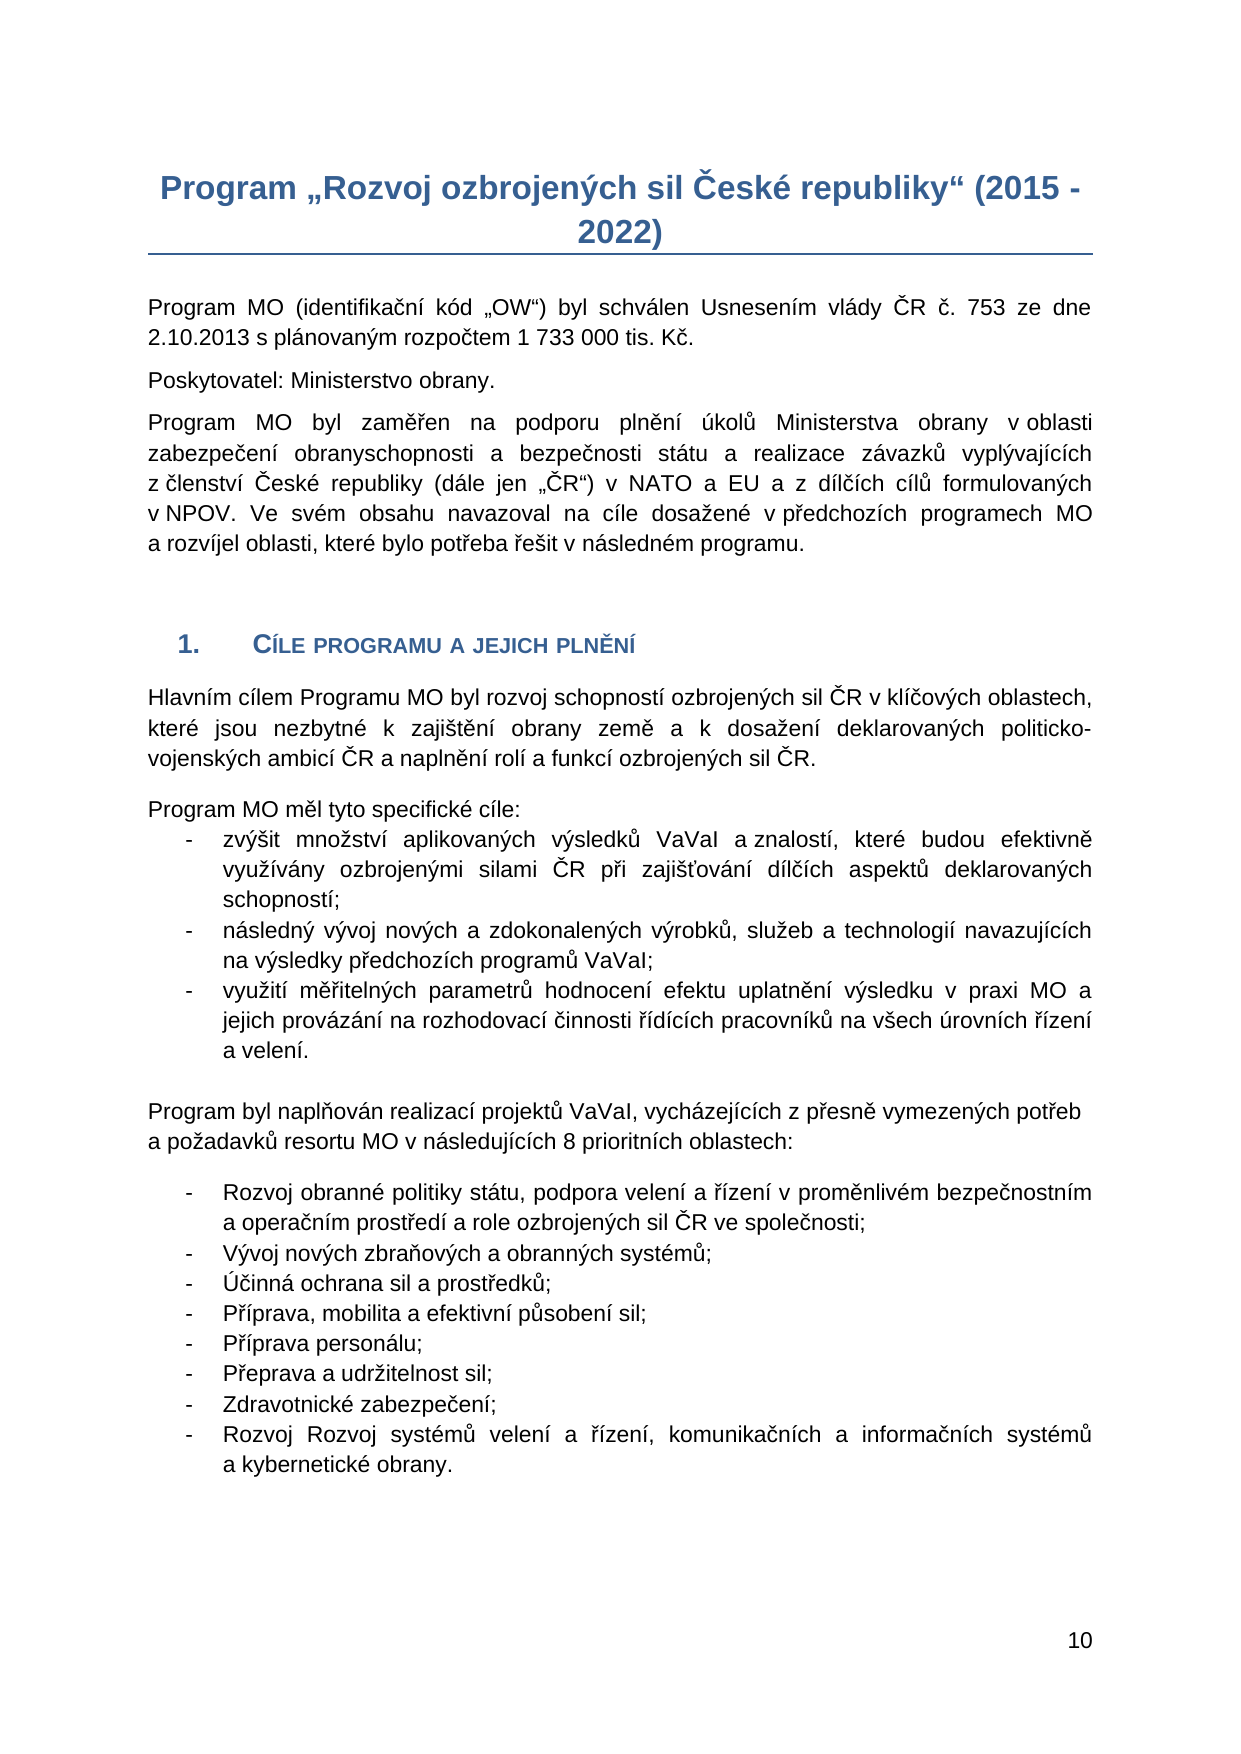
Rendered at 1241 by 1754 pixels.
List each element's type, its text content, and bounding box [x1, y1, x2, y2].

text Program byl naplňován realizací projektů VaVaI, vycházejících z přesně vymezených potřeb a požadavků resortu MO v následujících 8 prioritních oblastech: [148, 1098, 1093, 1154]
text Program MO byl zaměřen na podporu plnění úkolů Ministerstva obrany v oblasti zabezpečení obranyschopnosti a bezpečnosti státu a realizace závazků vyplývajících z členství České republiky (dále jen „ČR“) v NATO a EU a z dílčích cílů formulovaných v NPOV. Ve svém obsahu navazoval na cíle dosažené v předchozích programech MO a rozvíjel oblasti, které bylo potřeba řešit v následném programu. [148, 409, 1093, 557]
list Vývoj nových zbraňových a obranných systémů; [185, 1239, 1093, 1266]
list následný vývoj nových a zdokonalených výrobků, služeb a technologií navazujících na výsledky předchozích programů VaVaI; [185, 917, 1093, 973]
text Program MO měl tyto specifické cíle: [148, 796, 1093, 822]
list Rozvoj obranné politiky státu, podpora velení a řízení v proměnlivém bezpečnostním a operačním prostředí a role ozbrojených sil ČR ve společnosti; [185, 1179, 1093, 1236]
text Hlavním cílem Programu MO byl rozvoj schopností ozbrojených sil ČR v klíčových oblastech, které jsou nezbytné k zajištění obrany země a k dosažení deklarovaných politicko-vojenských ambicí ČR a naplnění rolí a funkcí ozbrojených sil ČR. [148, 684, 1093, 771]
list Zdravotnické zabezpečení; [185, 1391, 1093, 1417]
list využití měřitelných parametrů hodnocení efektu uplatnění výsledku v praxi MO a jejich provázání na rozhodovací činnosti řídících pracovníků na všech úrovních řízení a velení. [185, 977, 1093, 1064]
list Příprava, mobilita a efektivní působení sil; [185, 1300, 1093, 1326]
subtitle Cíle programu a jejich plnění [177, 628, 1093, 659]
text Program MO (identifikační kód „OW“) byl schválen Usnesením vlády ČR č. 753 ze dne 2.10.2013 s plánovaným rozpočtem 1 733 000 tis. Kč. [148, 294, 1093, 350]
list Rozvoj Rozvoj systémů velení a řízení, komunikačních a informačních systémů a kybernetické obrany. [185, 1421, 1093, 1477]
subtitle Program „Rozvoj ozbrojených sil České republiky“ (2015 - 2022) [148, 168, 1093, 253]
list zvýšit množství aplikovaných výsledků VaVaI a znalostí, které budou efektivně využívány ozbrojenými silami ČR při zajišťování dílčích aspektů deklarovaných schopností; [185, 826, 1093, 913]
list Účinná ochrana sil a prostředků; [185, 1270, 1093, 1296]
text Poskytovatel: Ministerstvo obrany. [148, 367, 1093, 393]
list Příprava personálu; [185, 1330, 1093, 1357]
list Přeprava a udržitelnost sil; [185, 1360, 1093, 1387]
